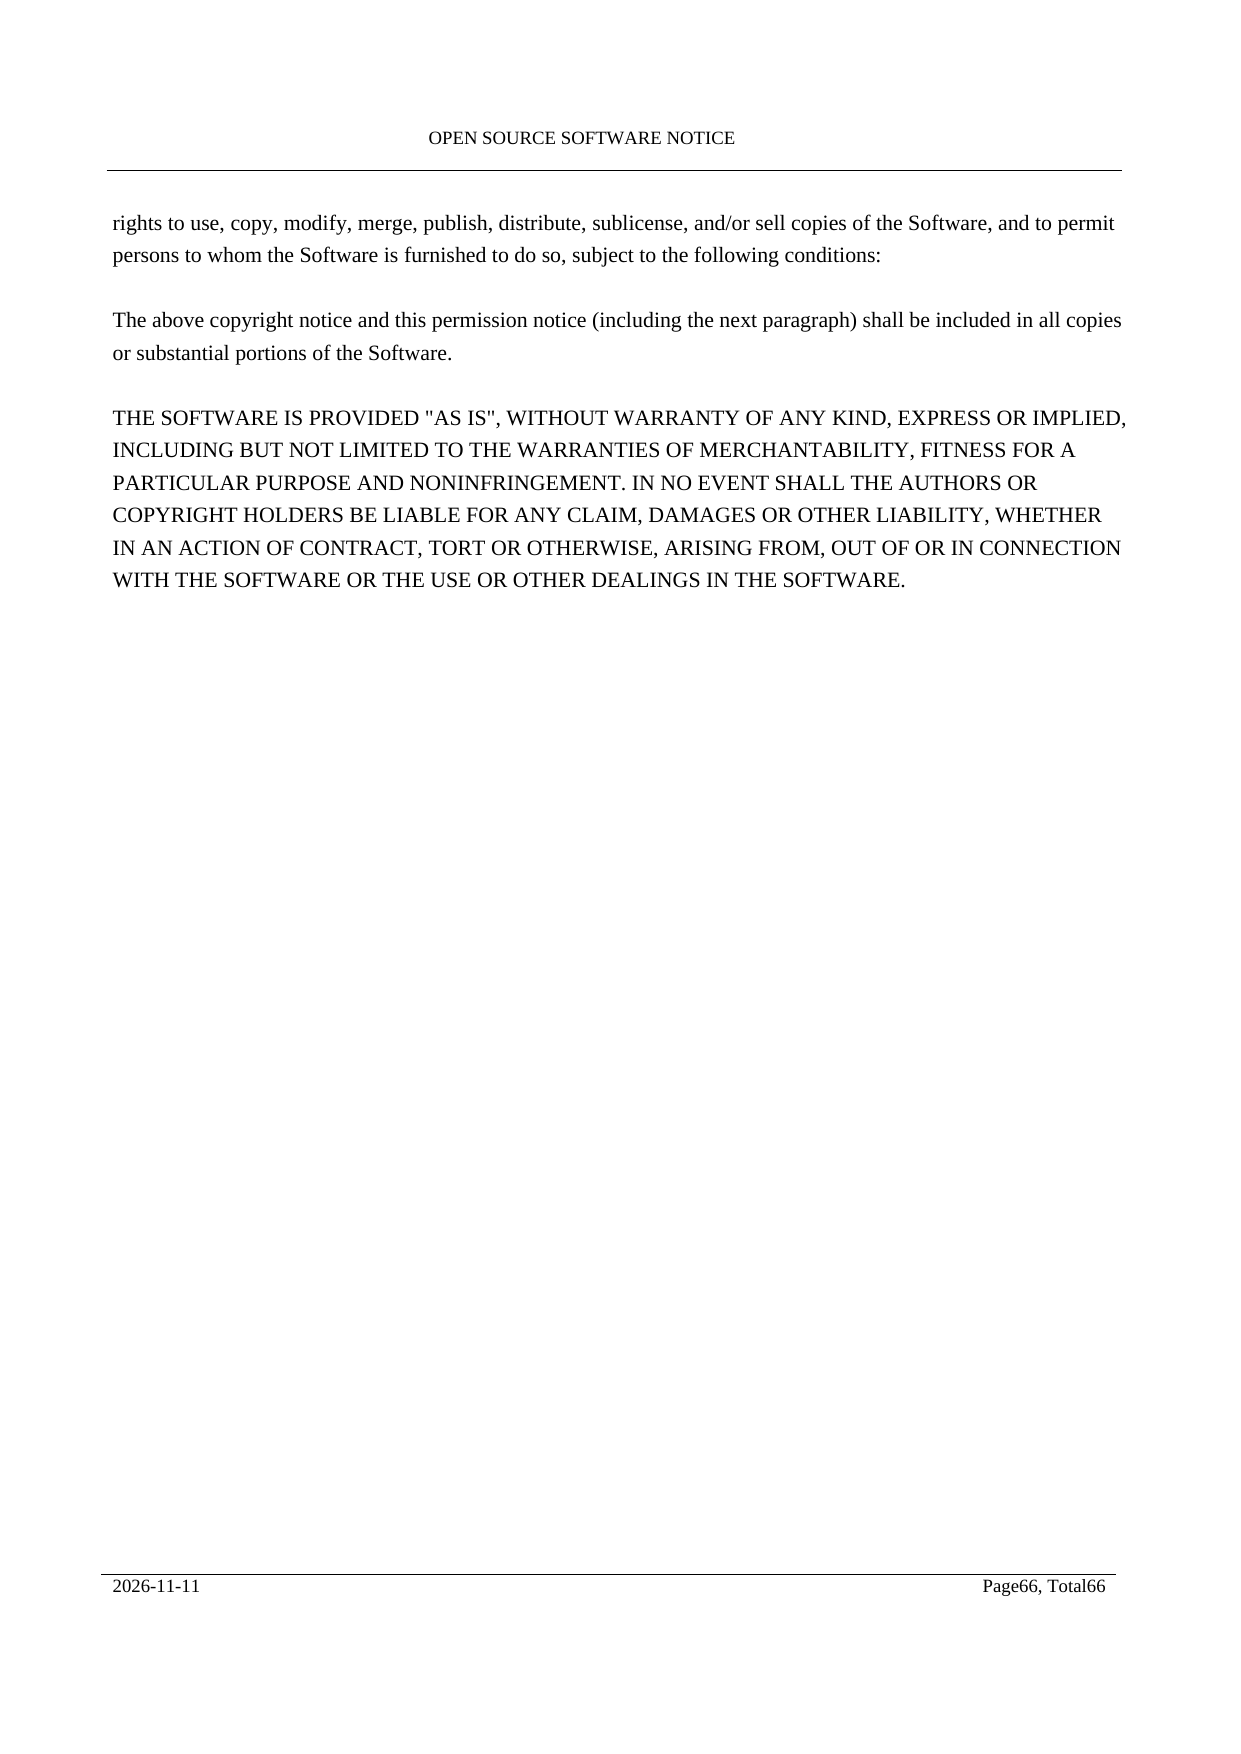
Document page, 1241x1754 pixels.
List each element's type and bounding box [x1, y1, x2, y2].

text [112, 206, 1128, 596]
